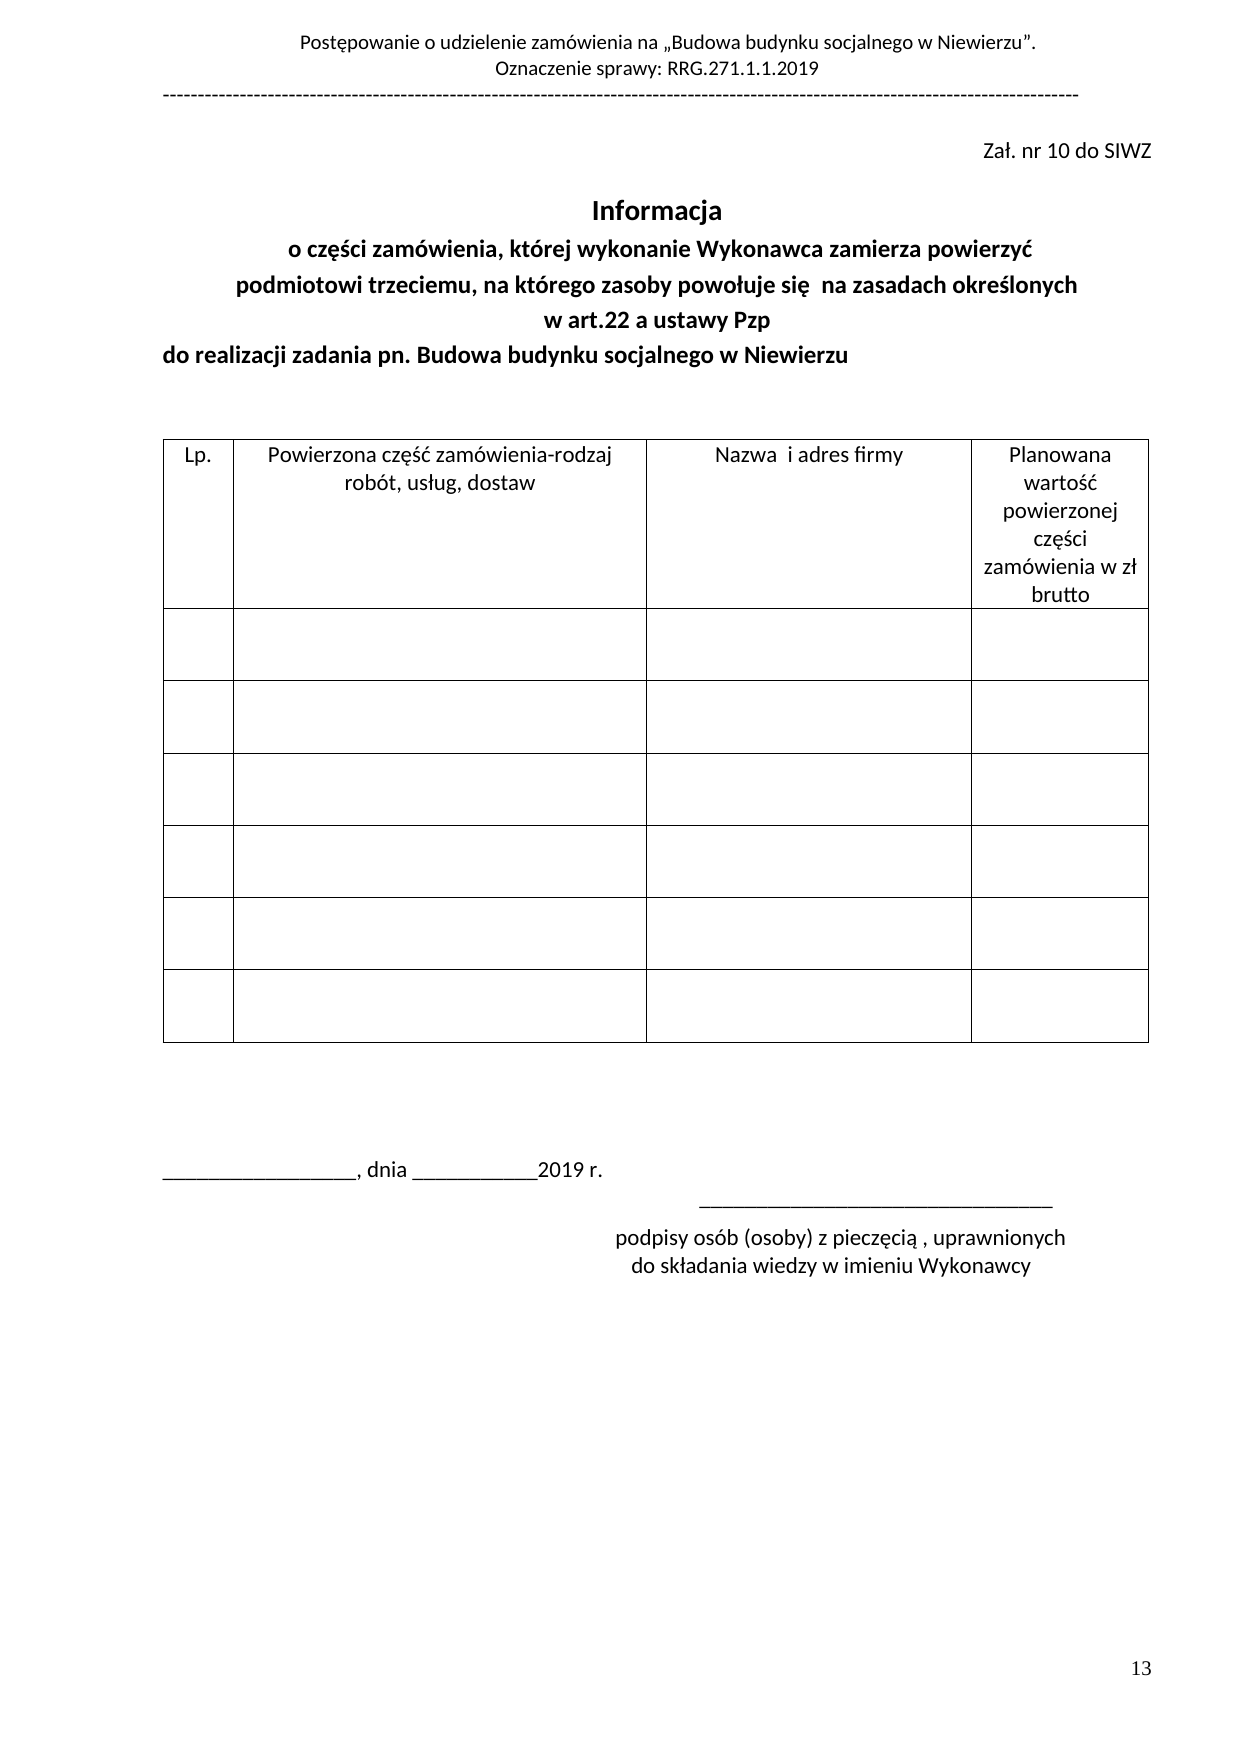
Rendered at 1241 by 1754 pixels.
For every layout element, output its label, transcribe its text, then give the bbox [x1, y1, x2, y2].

table_cell [972, 826, 1148, 897]
table_cell [234, 609, 646, 680]
text do składania wiedzy w imieniu Wykonawcy [162, 1251, 1152, 1279]
table_cell [972, 898, 1148, 969]
table_cell [972, 609, 1148, 680]
table_cell [234, 826, 646, 897]
text podpisy osób (osoby) z pieczęcią , uprawnionych [162, 1223, 1152, 1251]
table_cell [647, 681, 971, 752]
table_cell [234, 681, 646, 752]
table_cell [647, 970, 971, 1042]
table_cell [972, 681, 1148, 752]
table_cell [164, 681, 233, 752]
text do realizacji zadania pn. Budowa budynku socjalnego w Niewierzu [162, 339, 1152, 370]
table_header Lp. [164, 440, 233, 608]
table_cell [647, 826, 971, 897]
text podmiotowi trzeciemu, na którego zasoby powołuje się na zasadach określonych [162, 269, 1152, 300]
table_header Planowana wartość powierzonej części zamówienia w zł brutto [972, 440, 1148, 608]
table_cell [234, 970, 646, 1042]
table_cell [647, 754, 971, 825]
table_cell [972, 970, 1148, 1042]
table_header Nazwa i adres firmy [647, 440, 971, 608]
table_cell [234, 898, 646, 969]
text _________________, dnia ___________2019 r. [162, 1155, 1152, 1183]
table_cell [164, 898, 233, 969]
table_cell [164, 970, 233, 1042]
text o części zamówienia, której wykonanie Wykonawca zamierza powierzyć [162, 233, 1152, 264]
text _______________________________ [679, 1183, 1152, 1211]
table_cell [164, 826, 233, 897]
table_cell [164, 609, 233, 680]
table_cell [647, 898, 971, 969]
table_cell [234, 754, 646, 825]
table_cell [972, 754, 1148, 825]
text w art.22 a ustawy Pzp [162, 304, 1152, 335]
text Zał. nr 10 do SIWZ [162, 136, 1152, 164]
text Informacja [162, 192, 1152, 228]
table_header Powierzona część zamówienia-rodzaj robót, usług, dostaw [234, 440, 646, 608]
table_cell [164, 754, 233, 825]
table_cell [647, 609, 971, 680]
